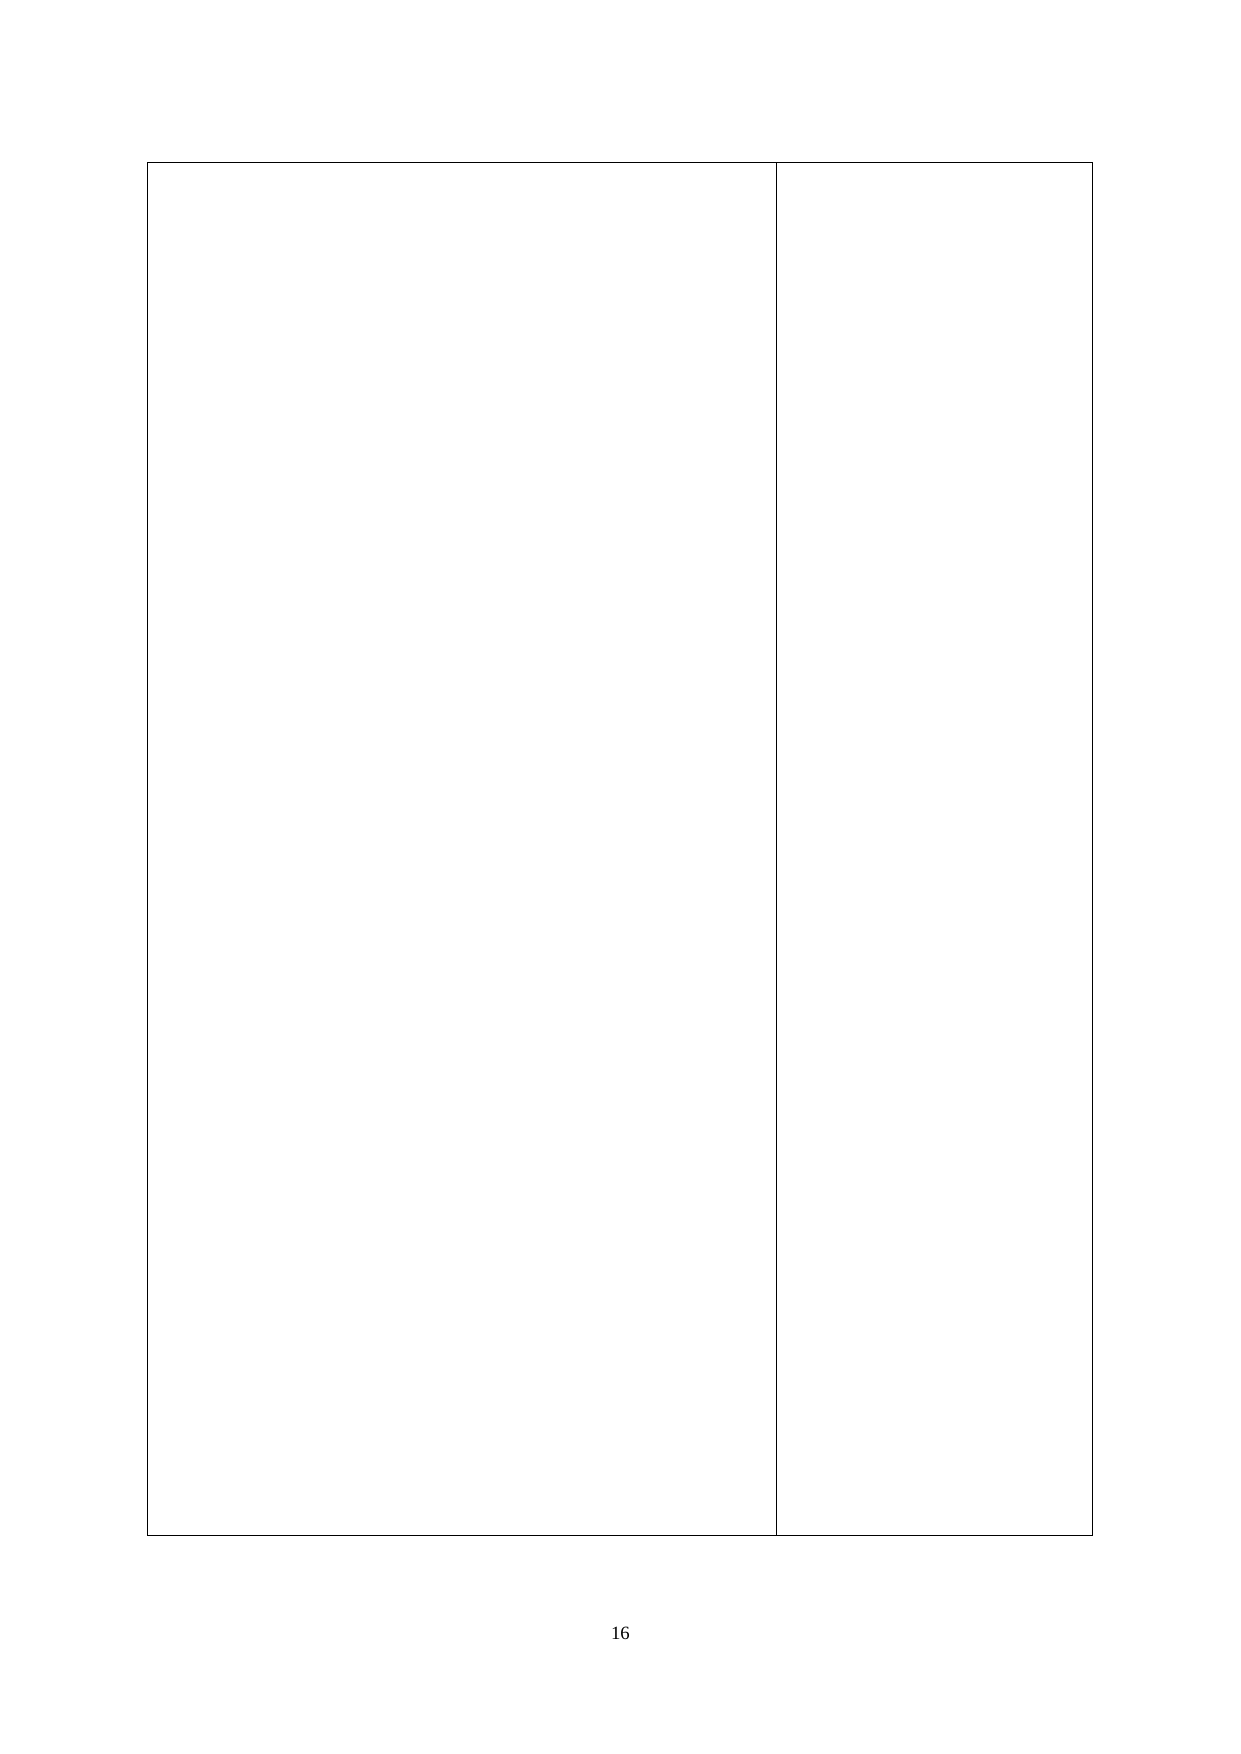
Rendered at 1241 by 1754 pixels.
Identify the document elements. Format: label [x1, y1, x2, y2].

table_cell [777, 163, 1092, 1535]
table_cell [148, 163, 776, 1535]
